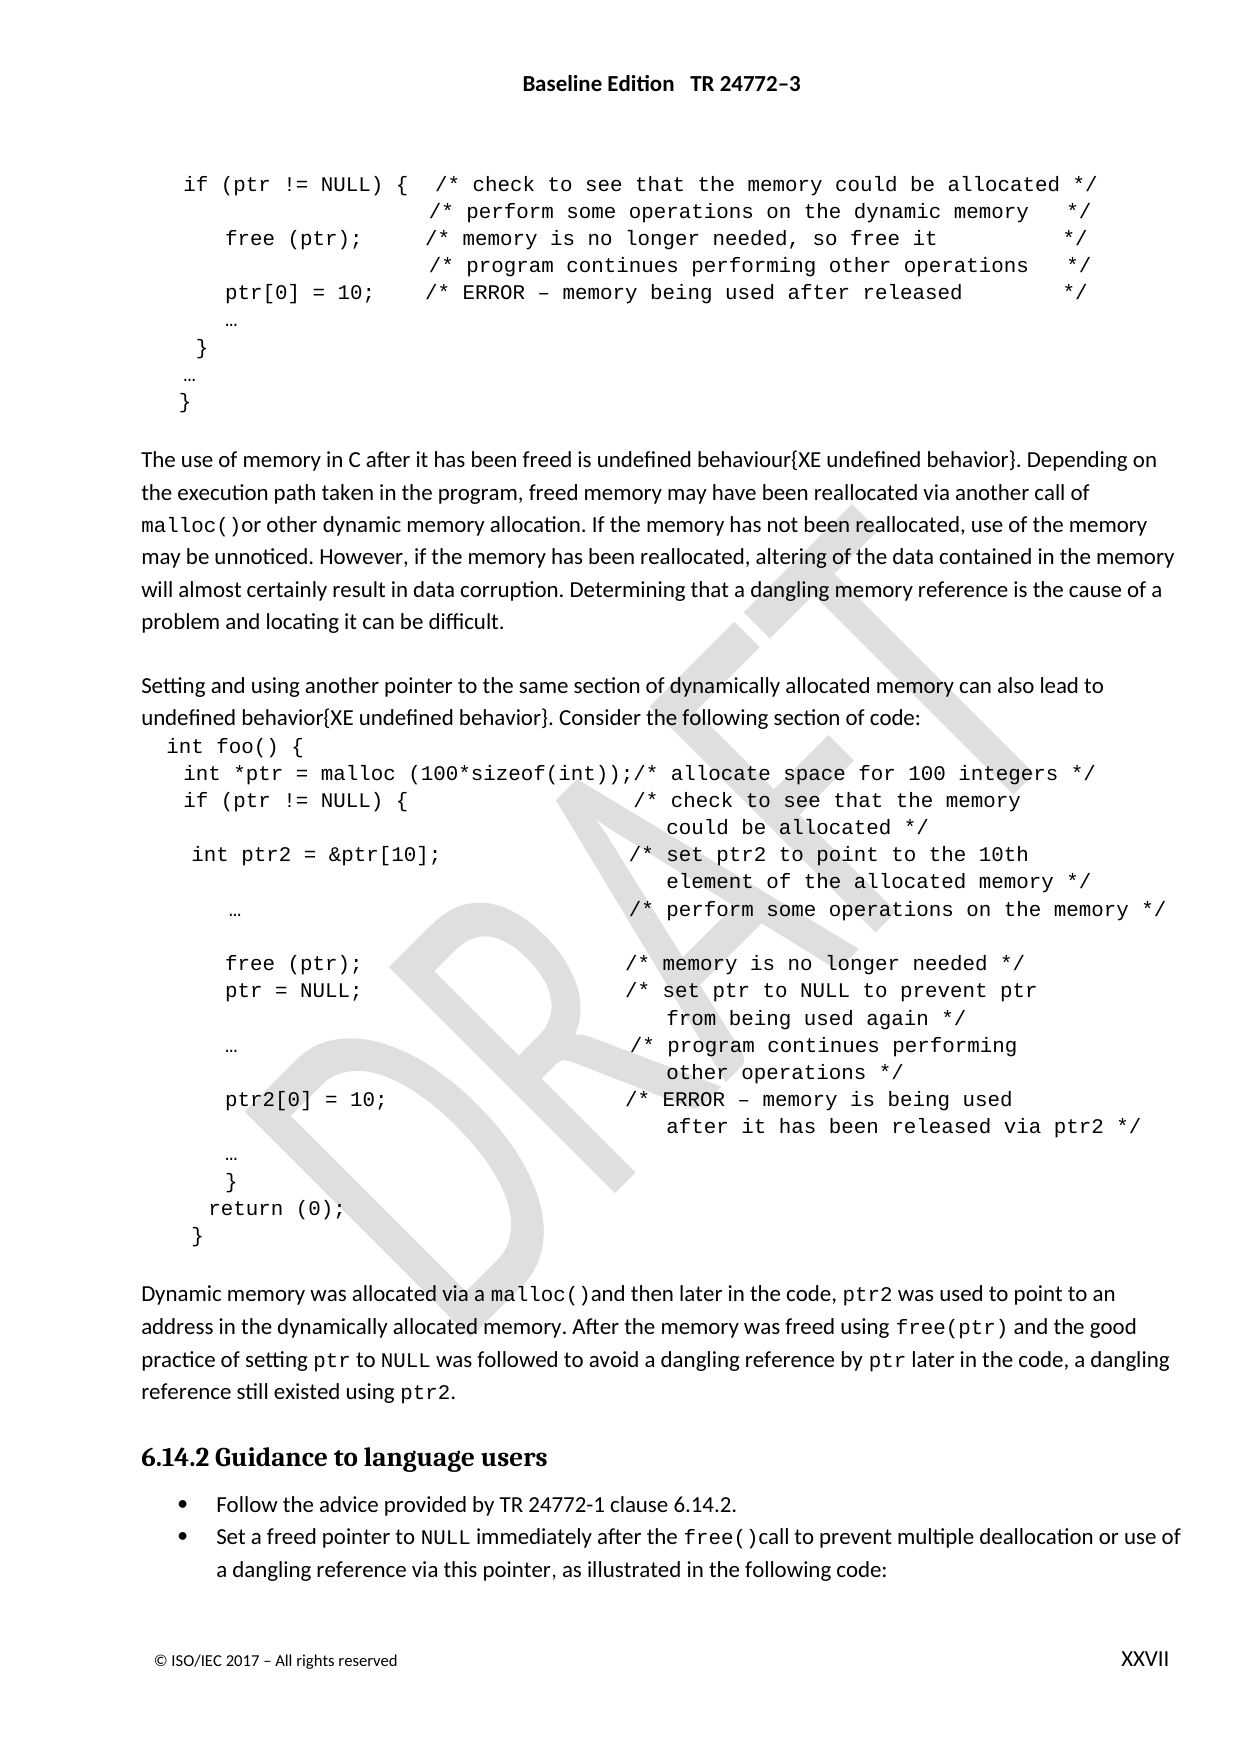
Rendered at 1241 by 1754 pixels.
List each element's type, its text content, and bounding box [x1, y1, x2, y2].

text The use of memory in C after it has been freed is undefined behaviour{XE undefined behavior}. Depending on the execution path taken in the program, freed memory may have been reallocated via another call of malloc()or other dynamic memory allocation. If the memory has not been reallocated, use of the memory may be unnoticed. However, if the memory has been reallocated, altering of the data contained in the memory will almost certainly result in data corruption. Determining that a dangling memory reference is the cause of a problem and locating it can be difficult. [141, 445, 1182, 635]
text } [141, 1171, 1182, 1194]
text after it has been released via ptr2 */ [141, 1116, 1182, 1140]
text if (ptr != NULL) { /* check to see that the memory [141, 790, 1182, 814]
text … [141, 309, 1182, 333]
text ptr = NULL; /* set ptr to NULL to prevent ptr [141, 980, 1182, 1004]
text } [141, 1225, 1182, 1249]
text … /* program continues performing [141, 1035, 1182, 1058]
text free (ptr); /* memory is no longer needed, so free it */ [141, 228, 1182, 252]
text Dynamic memory was allocated via a malloc()and then later in the code, ptr2 was used to point to an address in the dynamically allocated memory. After the memory was freed using free(ptr) and the good practice of setting ptr to NULL was followed to avoid a dangling reference by ptr later in the code, a dangling reference still existed using ptr2. [141, 1279, 1182, 1406]
text Setting and using another pointer to the same section of dynamically allocated memory can also lead to undefined behavior{XE undefined behavior}. Consider the following section of code: [141, 671, 1182, 731]
text could be allocated */ [141, 817, 1182, 841]
text … [141, 364, 1182, 387]
text /* perform some operations on the dynamic memory */ [141, 201, 1182, 224]
list Set a freed pointer to NULL immediately after the free()call to prevent multiple deallocation or use of a dangling reference via this pointer, as illustrated in the following code: [178, 1522, 1182, 1583]
text free (ptr); /* memory is no longer needed */ [141, 953, 1182, 977]
subtitle 6.14.2 Guidance to language users [141, 1442, 1182, 1474]
text … [141, 1143, 1182, 1167]
text } [141, 391, 1182, 415]
text other operations */ [141, 1062, 1182, 1086]
text } [141, 337, 1182, 360]
text if (ptr != NULL) { /* check to see that the memory could be allocated */ [141, 173, 1182, 197]
text /* program continues performing other operations */ [141, 255, 1182, 279]
text return (0); [141, 1198, 1182, 1221]
list Follow the advice provided by TR 24772-1 clause 6.14.2. [178, 1490, 1182, 1518]
text ptr[0] = 10; /* ERROR – memory being used after released */ [141, 282, 1182, 306]
text element of the allocated memory */ [141, 872, 1182, 895]
text from being used again */ [141, 1007, 1182, 1031]
text ptr2[0] = 10; /* ERROR – memory is being used [141, 1089, 1182, 1113]
text int *ptr = malloc (100*sizeof(int));/* allocate space for 100 integers */ [141, 763, 1182, 786]
text int foo() { [141, 736, 1182, 759]
text int ptr2 = &ptr[10]; /* set ptr2 to point to the 10th [141, 844, 1182, 868]
text … /* perform some operations on the memory */ [141, 899, 1182, 922]
